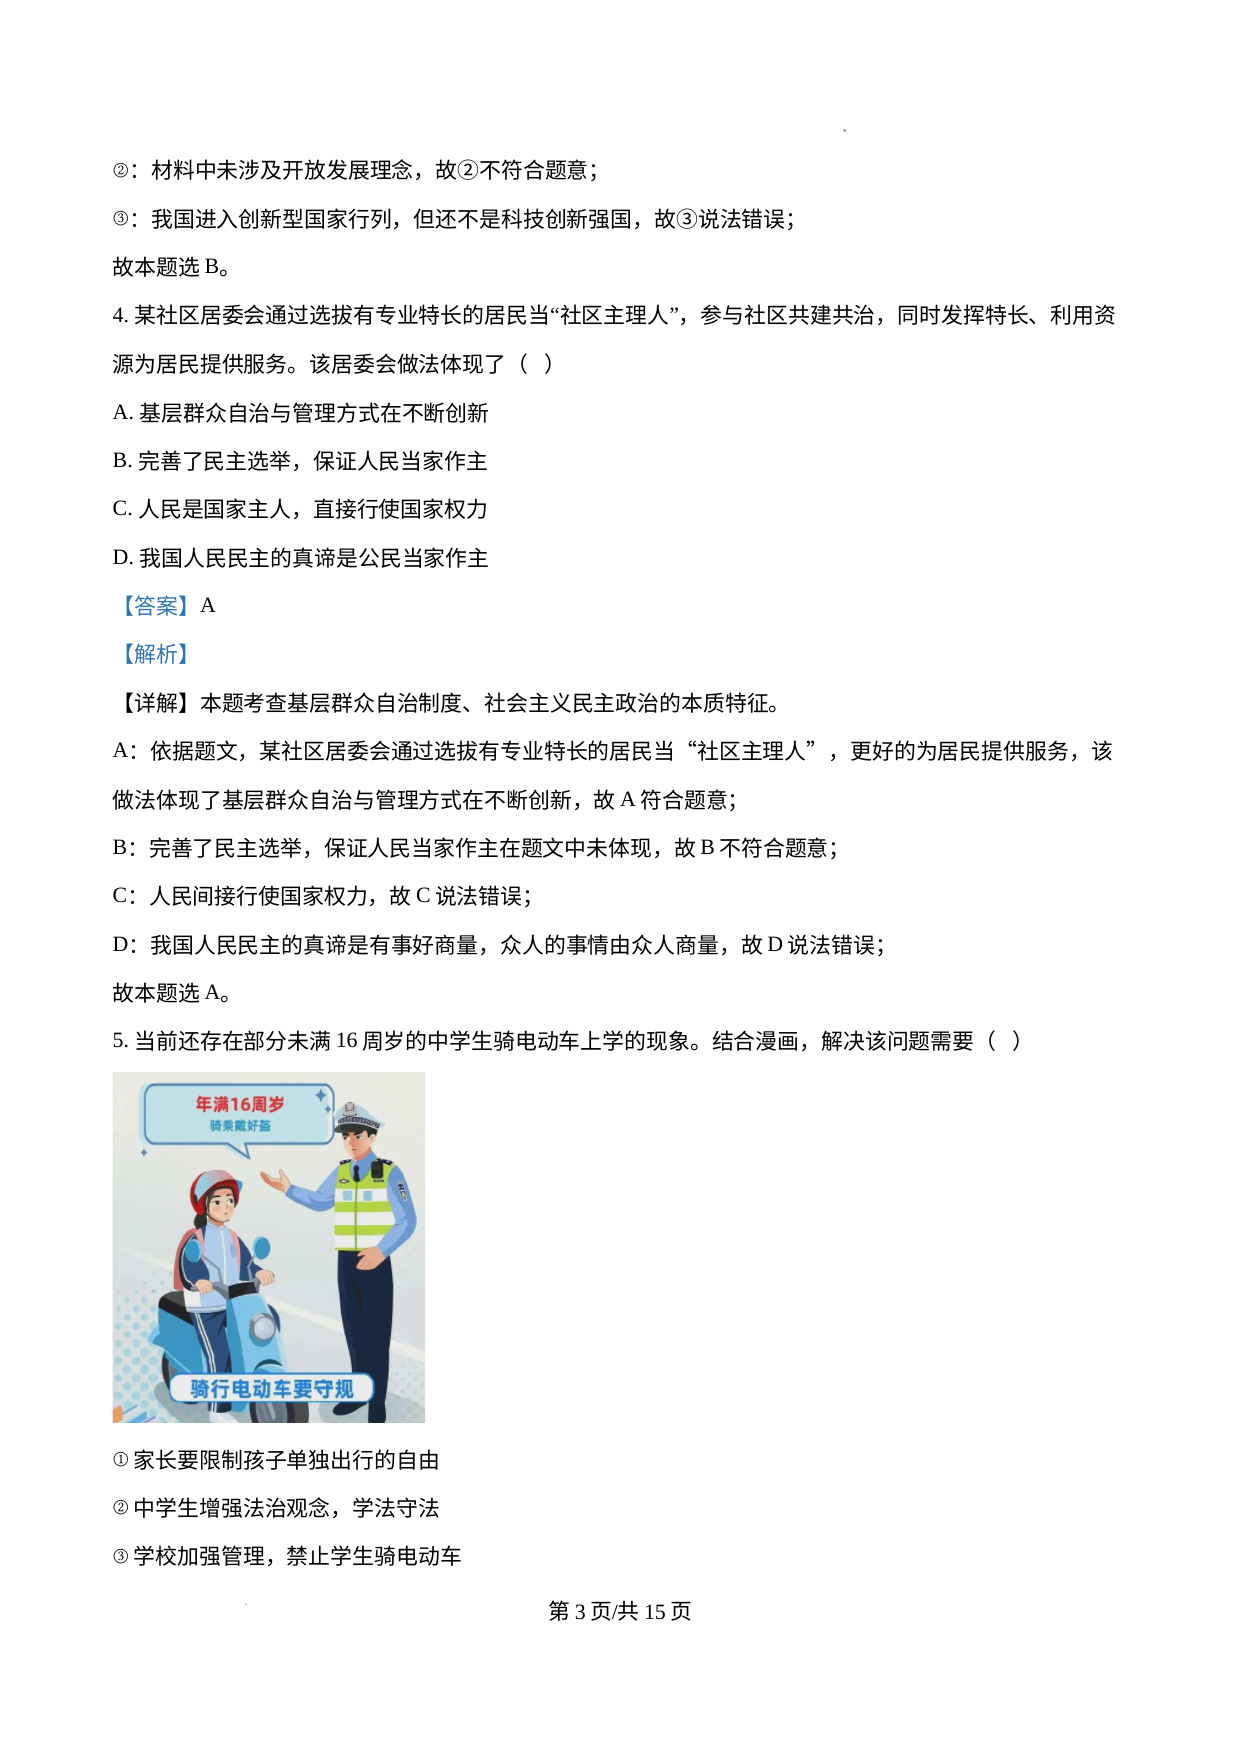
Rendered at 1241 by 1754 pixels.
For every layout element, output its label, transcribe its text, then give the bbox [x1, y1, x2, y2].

picture [112, 1072, 426, 1423]
text ②中学生增强法治观念，学法守法 [112, 1491, 1128, 1523]
text 4. 某社区居委会通过选拔有专业特长的居民当“社区主理人”，参与社区共建共治，同时发挥特长、利用资源为居民提供服务。该居委会做法体现了（ ） [112, 298, 1128, 379]
text C. 人民是国家主人，直接行使国家权力 [112, 492, 1128, 524]
text B：完善了民主选举，保证人民当家作主在题文中未体现，故B不符合题意； [112, 831, 1128, 863]
text ①家长要限制孩子单独出行的自由 [112, 1442, 1128, 1475]
text D：我国人民民主的真谛是有事好商量，众人的事情由众人商量，故D说法错误； [112, 927, 1128, 960]
text ②：材料中未涉及开放发展理念，故②不符合题意； [112, 153, 1128, 186]
text A. 基层群众自治与管理方式在不断创新 [112, 395, 1128, 428]
text A：依据题文，某社区居委会通过选拔有专业特长的居民当“社区主理人”，更好的为居民提供服务，该做法体现了基层群众自治与管理方式在不断创新，故A符合题意； [112, 733, 1128, 815]
text 【答案】A [112, 588, 1128, 621]
text 【解析】 [112, 637, 1128, 669]
text 故本题选A。 [112, 976, 1128, 1008]
text B. 完善了民主选举，保证人民当家作主 [112, 443, 1128, 476]
text 故本题选B。 [112, 250, 1128, 282]
text ③学校加强管理，禁止学生骑电动车 [112, 1539, 1128, 1571]
text C：人民间接行使国家权力，故C说法错误； [112, 879, 1128, 911]
text D. 我国人民民主的真谛是公民当家作主 [112, 540, 1128, 573]
text 【详解】本题考查基层群众自治制度、社会主义民主政治的本质特征。 [112, 685, 1128, 718]
text ③：我国进入创新型国家行列，但还不是科技创新强国，故③说法错误； [112, 201, 1128, 234]
text 5. 当前还存在部分未满16周岁的中学生骑电动车上学的现象。结合漫画，解决该问题需要（ ） [112, 1024, 1128, 1056]
